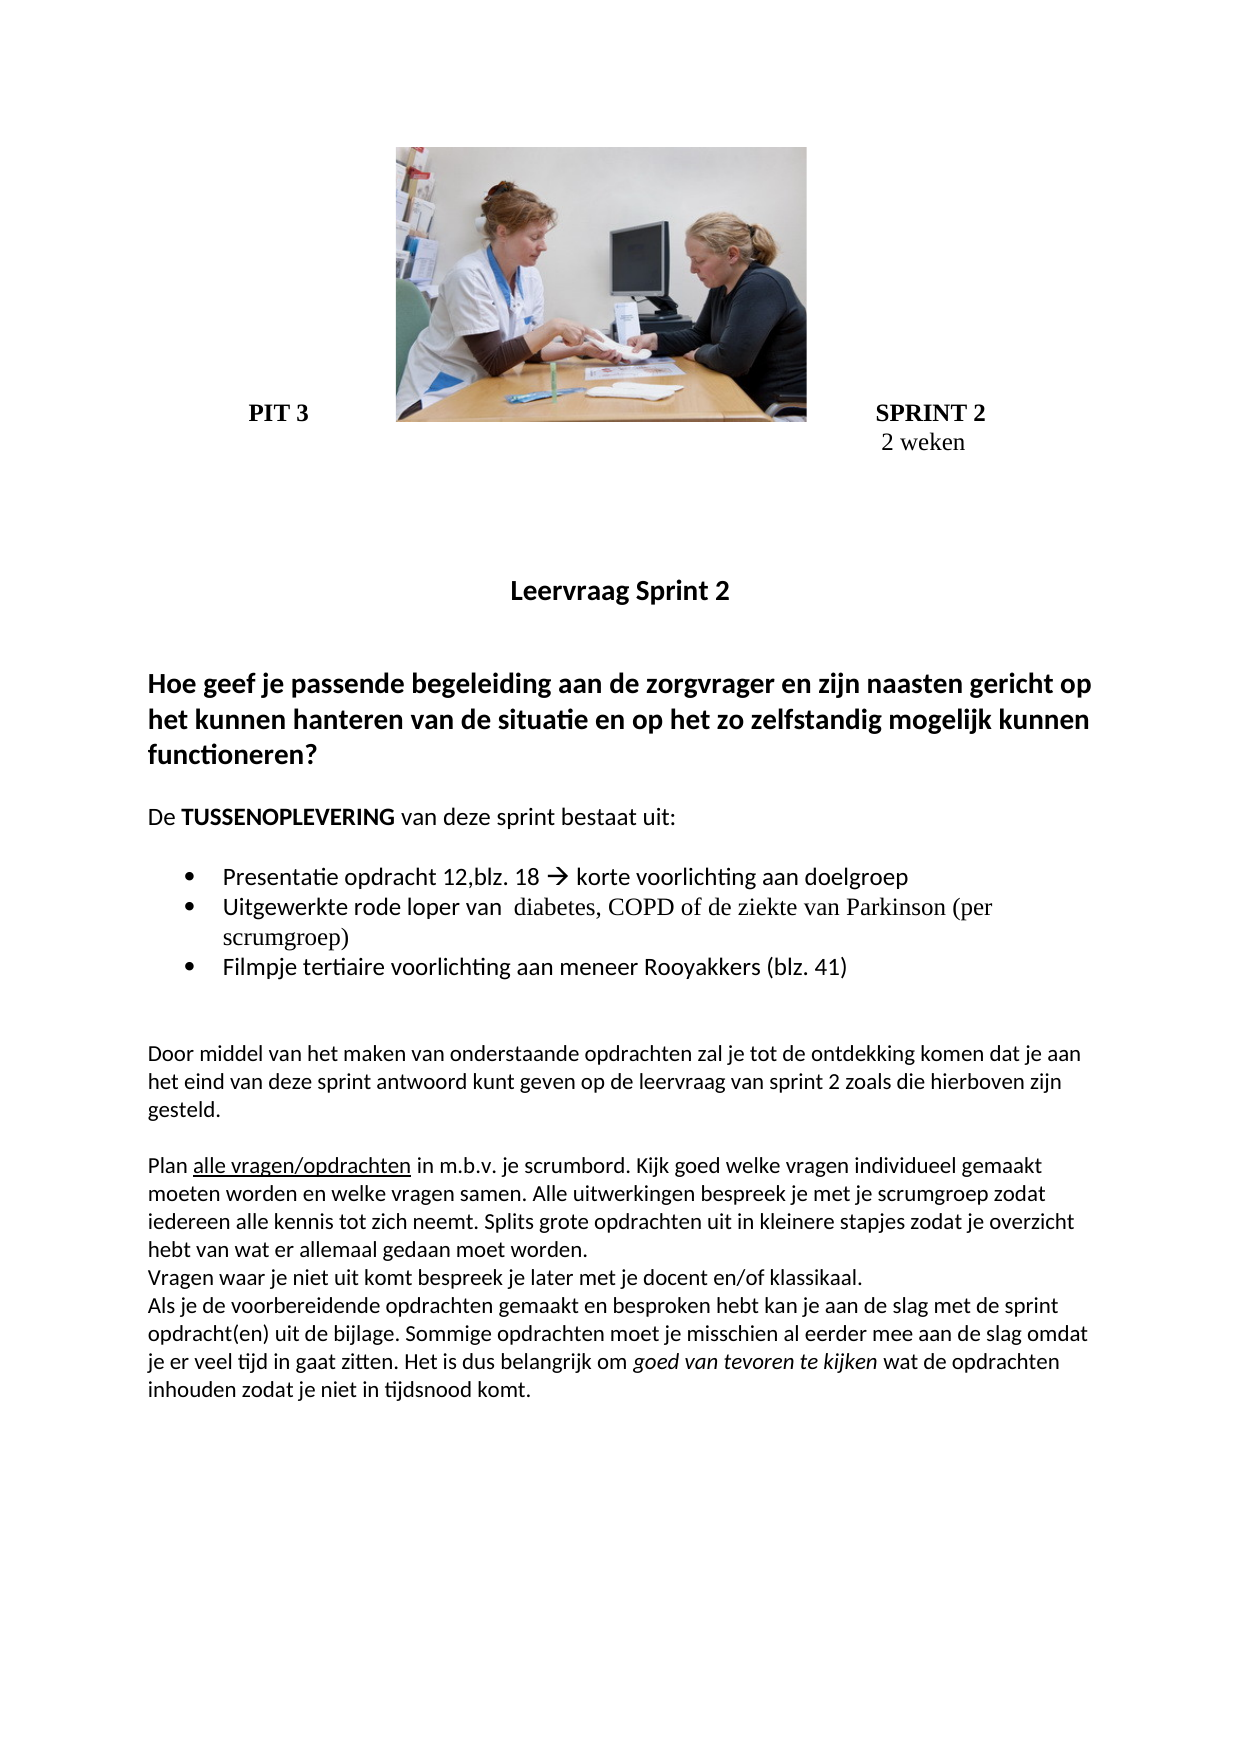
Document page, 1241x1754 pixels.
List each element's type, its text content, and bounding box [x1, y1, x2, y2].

picture [395, 147, 807, 422]
text De TUSSENOPLEVERING van deze sprint bestaat uit: [148, 801, 1093, 832]
text Leervraag Sprint 2 [148, 572, 1093, 607]
list Filmpje tertiaire voorlichting aan meneer Rooyakkers (blz. 41) [185, 1009, 1093, 1068]
text Plan alle vragen/opdrachten in m.b.v. je scrumbord. Kijk goed welke vragen individueel gemaakt moeten worden en welke vragen samen. Alle uitwerkingen bespreek je met je scrumgroep zodat iedereen alle kennis tot zich neemt. Splits grote opdrachten uit in kleinere stapjes zodat je overzicht hebt van wat er allemaal gedaan moet worden. [148, 1209, 1093, 1322]
list Presentatie opdracht 12,blz. 18 korte voorlichting aan doelgroep [185, 861, 1093, 891]
text Door middel van het maken van onderstaande opdrachten zal je tot de ontdekking komen dat je aan het eind van deze sprint antwoord kunt geven op de leervraag van sprint 2 zoals die hierboven zijn gesteld. [148, 1097, 1093, 1181]
text Vragen waar je niet uit komt bespreek je later met je docent en/of klassikaal. Als je de voorbereidende opdrachten gemaakt en besproken hebt kan je aan de slag met de sprint opdracht(en) uit de bijlage. Sommige opdrachten moet je misschien al eerder mee aan de slag omdat je er veel tijd in gaat zitten. Het is dus belangrijk om goed van tevoren te kijken wat de opdrachten inhouden zodat je niet in tijdsnood komt. [148, 1322, 1093, 1462]
list Uitgewerkte rode loper van diabetes, COPD of de ziekte van Parkinson (per scrumgroep) [185, 921, 1093, 980]
text Hoe geef je passende begeleiding aan de zorgvrager en zijn naasten gericht op het kunnen hanteren van de situatie en op het zo zelfstandig mogelijk kunnen functioneren? [148, 636, 1093, 772]
